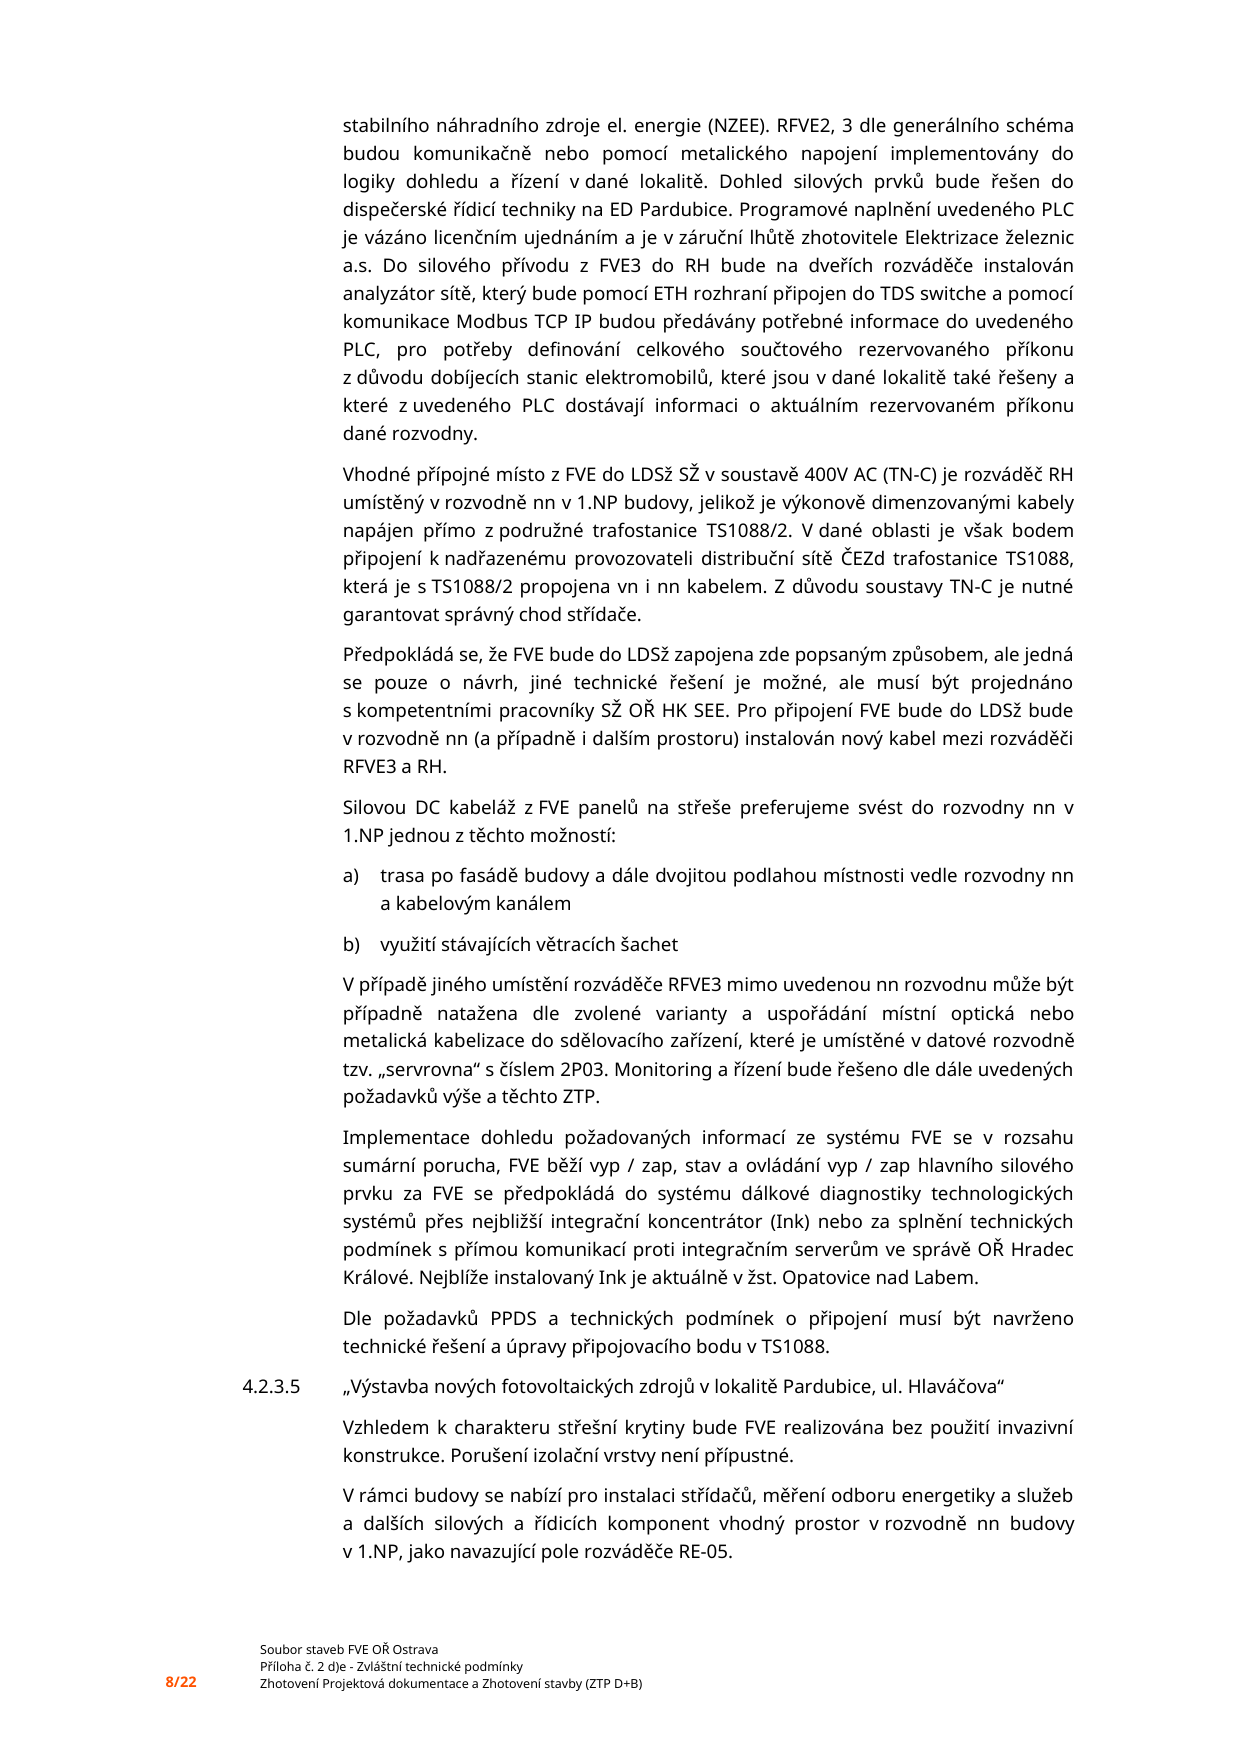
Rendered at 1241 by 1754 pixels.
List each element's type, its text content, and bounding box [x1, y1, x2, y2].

list Implementace dohledu požadovaných informací ze systému FVE se v rozsahu sumární porucha, FVE běží vyp / zap, stav a ovládání vyp / zap hlavního silového prvku za FVE se předpokládá do systému dálkové diagnostiky technologických systémů přes nejbližší integrační koncentrátor (Ink) nebo za splnění technických podmínek s přímou komunikací proti integračním serverům ve správě OŘ Hradec Králové. Nejblíže instalovaný Ink je aktuálně v žst. Opatovice nad Labem. [343, 1124, 1075, 1290]
list Dle požadavků PPDS a technických podmínek o připojení musí být navrženo technické řešení a úpravy připojovacího bodu v TS1088. [343, 1305, 1075, 1358]
list Předpokládá se, že FVE bude do LDSž zapojena zde popsaným způsobem, ale jedná se pouze o návrh, jiné technické řešení je možné, ale musí být projednáno s kompetentními pracovníky SŽ OŘ HK SEE. Pro připojení FVE bude do LDSž bude v rozvodně nn (a případně i dalším prostoru) instalován nový kabel mezi rozváděči RFVE3 a RH. [343, 642, 1075, 779]
list trasa po fasádě budovy a dále dvojitou podlahou místnosti vedle rozvodny nn a kabelovým kanálem [343, 863, 1075, 916]
list Vhodné přípojné místo z FVE do LDSž SŽ v soustavě 400V AC (TN-C) je rozváděč RH umístěný v rozvodně nn v 1.NP budovy, jelikož je výkonově dimenzovanými kabely napájen přímo z podružné trafostanice TS1088/2. V dané oblasti je však bodem připojení k nadřazenému provozovateli distribuční sítě ČEZd trafostanice TS1088, která je s TS1088/2 propojena vn i nn kabelem. Z důvodu soustavy TN-C je nutné garantovat správný chod střídače. [343, 461, 1075, 627]
list V rámci budovy se nabízí pro instalaci střídačů, měření odboru energetiky a služeb a dalších silových a řídicích komponent vhodný prostor v rozvodně nn budovy v 1.NP, jako navazující pole rozváděče RE-05. [343, 1483, 1075, 1564]
list V případě jiného umístění rozváděče RFVE3 mimo uvedenou nn rozvodnu může být případně natažena dle zvolené varianty a uspořádání místní optická nebo metalická kabelizace do sdělovacího zařízení, které je umístěné v datové rozvodně tzv. „servrovna“ s číslem 2P03. Monitoring a řízení bude řešeno dle dále uvedených požadavků výše a těchto ZTP. [343, 972, 1075, 1109]
list Vzhledem k charakteru střešní krytiny bude FVE realizována bez použití invazivní konstrukce. Porušení izolační vrstvy není přípustné. [343, 1414, 1075, 1468]
list Silovou DC kabeláž z FVE panelů na střeše preferujeme svést do rozvodny nn v 1.NP jednou z těchto možností: [343, 794, 1075, 848]
text „Výstavba nových fotovoltaických zdrojů v lokalitě Pardubice, ul. Hlaváčova“ [242, 1373, 1075, 1399]
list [343, 112, 1075, 446]
list využití stávajících větracích šachet [343, 931, 1075, 957]
